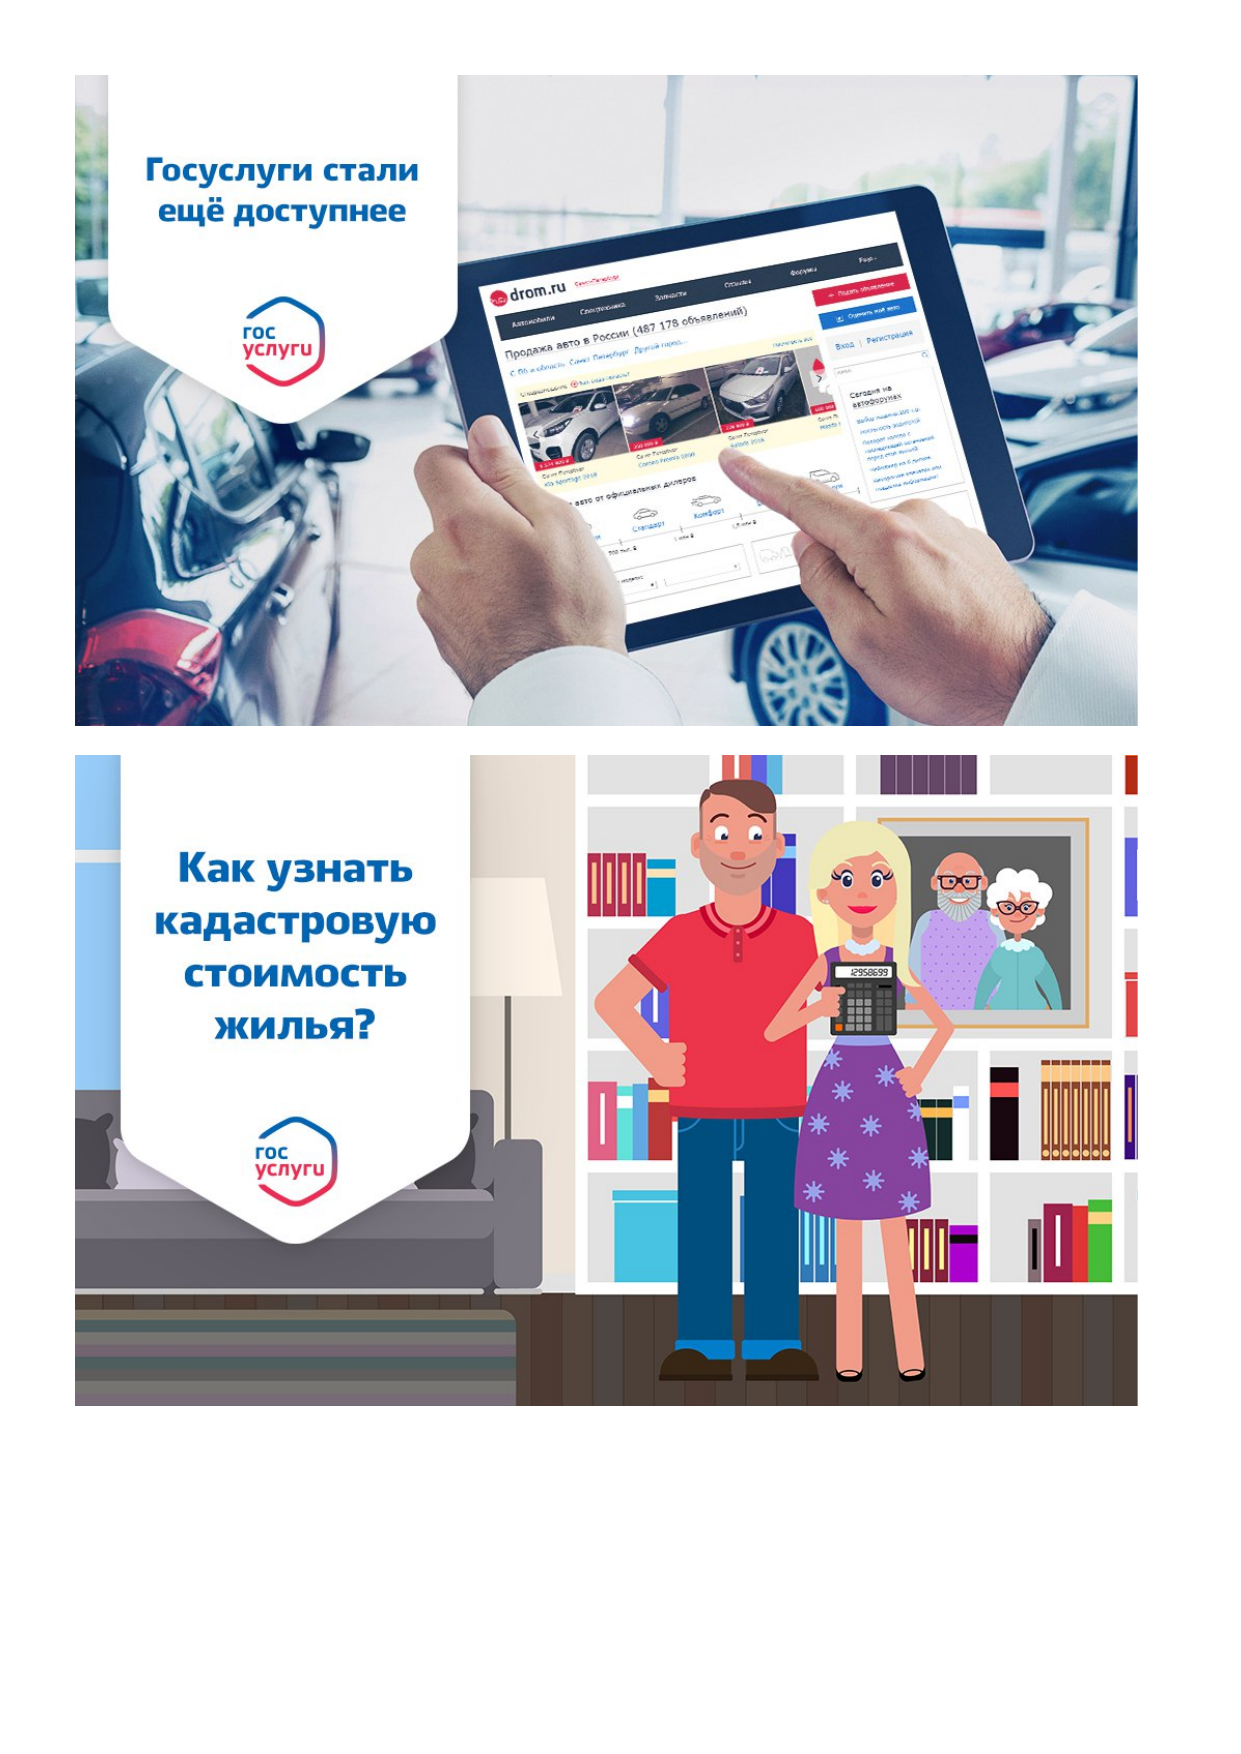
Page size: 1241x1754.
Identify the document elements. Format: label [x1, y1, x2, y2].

picture [75, 755, 1138, 1406]
picture [75, 75, 1138, 726]
